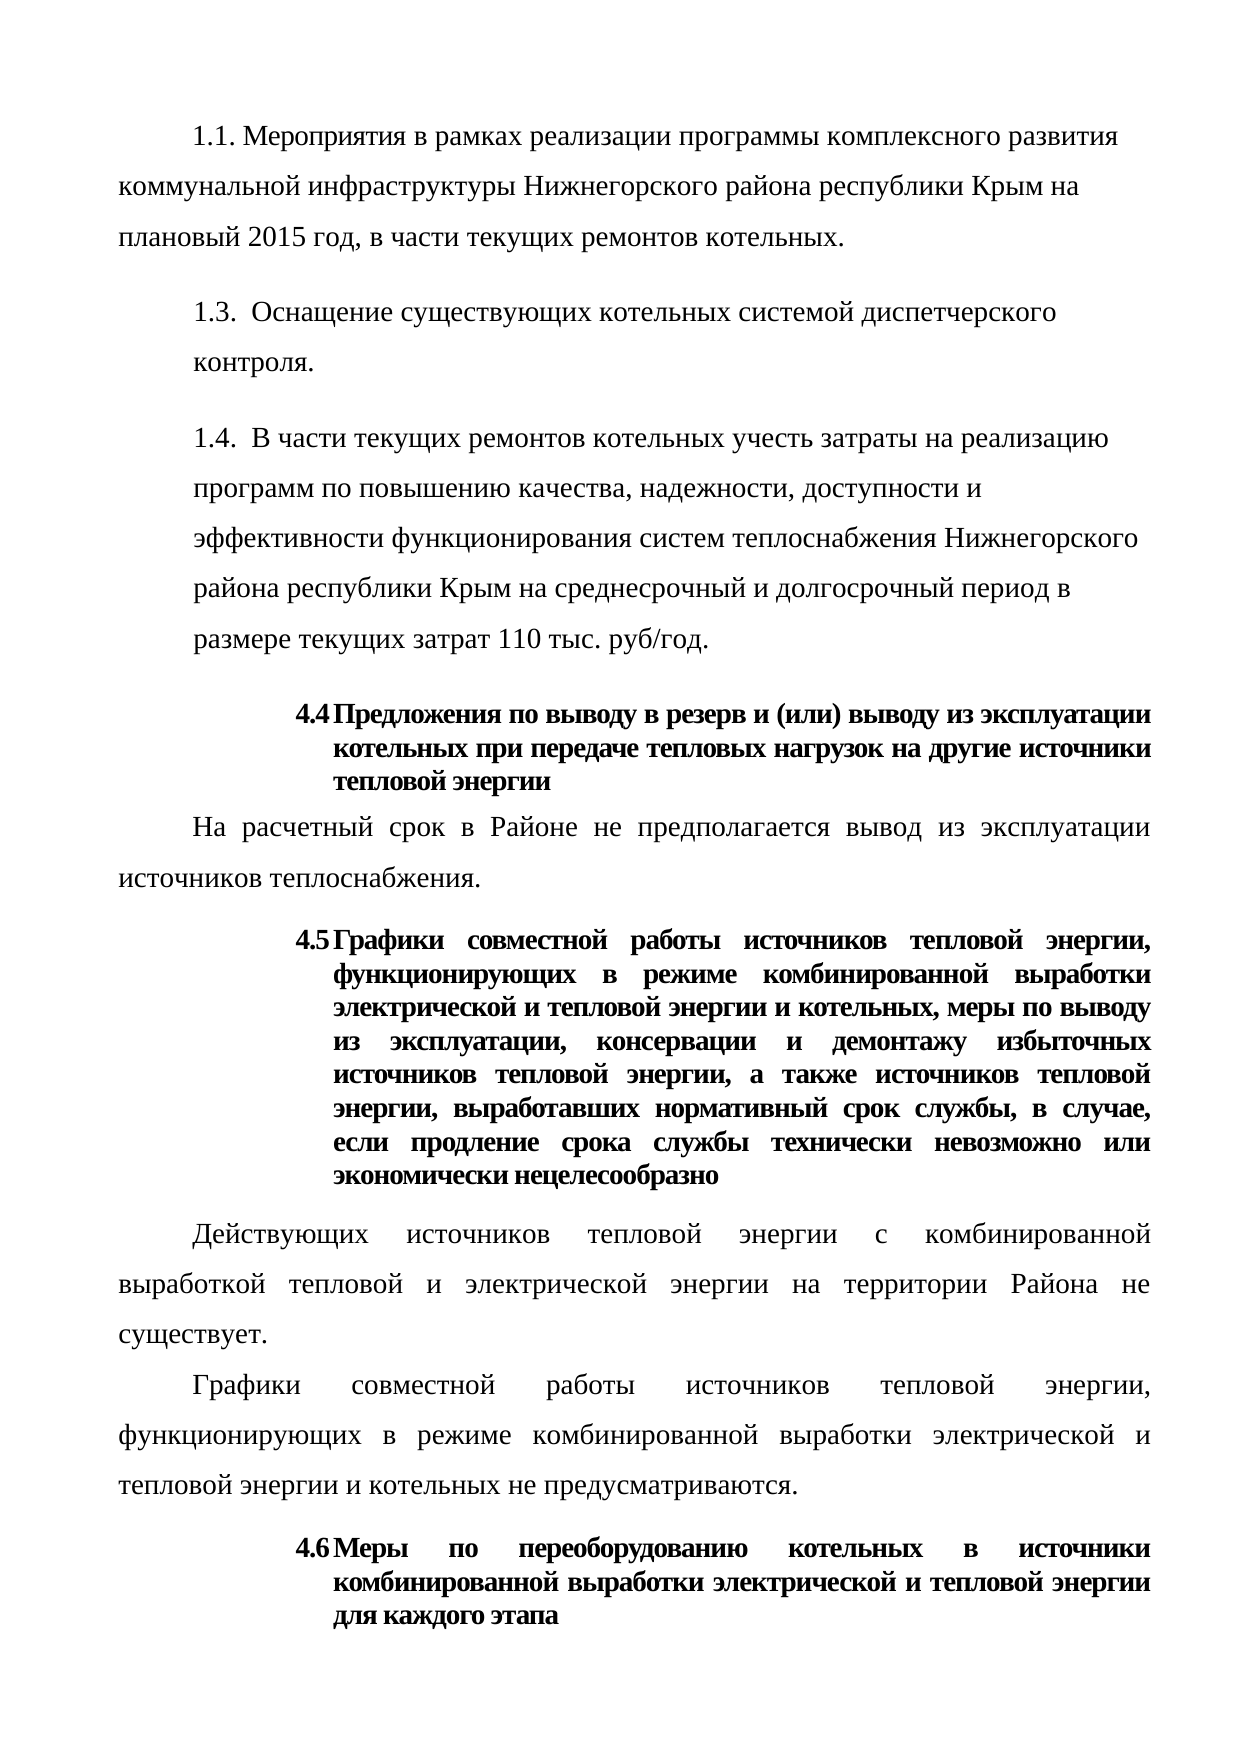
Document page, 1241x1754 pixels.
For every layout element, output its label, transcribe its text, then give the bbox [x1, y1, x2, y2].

subtitle Предложения по выводу в резерв и (или) выводу из эксплуатации котельных при передаче тепловых нагрузок на другие источники тепловой энергии [295, 696, 1152, 797]
text Действующих источников тепловой энергии с комбинированной выработкой тепловой и электрической энергии на территории Района не существует. [118, 1216, 1152, 1350]
text Графики совместной работы источников тепловой энергии, функционирующих в режиме комбинированной выработки электрической и тепловой энергии и котельных не предусматриваются. [118, 1367, 1152, 1501]
subtitle Графики совместной работы источников тепловой энергии, функционирующих в режиме комбинированной выработки электрической и тепловой энергии и котельных, меры по выводу из эксплуатации, консервации и демонтажу избыточных источников тепловой энергии, а также источников тепловой энергии, выработавших нормативный срок службы, в случае, если продление срока службы технически невозможно или экономически нецелесообразно [295, 922, 1152, 1191]
text На расчетный срок в Районе не предполагается вывод из эксплуатации источников теплоснабжения. [118, 809, 1152, 893]
text 1.1. Мероприятия в рамках реализации программы комплексного развития коммунальной инфраструктуры Нижнегорского района республики Крым на плановый 2015 год, в части текущих ремонтов котельных. [118, 118, 1152, 252]
text 1.3. Оснащение существующих котельных системой диспетчерского контроля. [193, 294, 1152, 378]
text 1.4. В части текущих ремонтов котельных учесть затраты на реализацию программ по повышению качества, надежности, доступности и эффективности функционирования систем теплоснабжения Нижнегорского района республики Крым на среднесрочный и долгосрочный период в размере текущих затрат 110 тыс. руб/год. [193, 420, 1152, 654]
subtitle Меры по переоборудованию котельных в источники комбинированной выработки электрической и тепловой энергии для каждого этапа [295, 1530, 1152, 1631]
